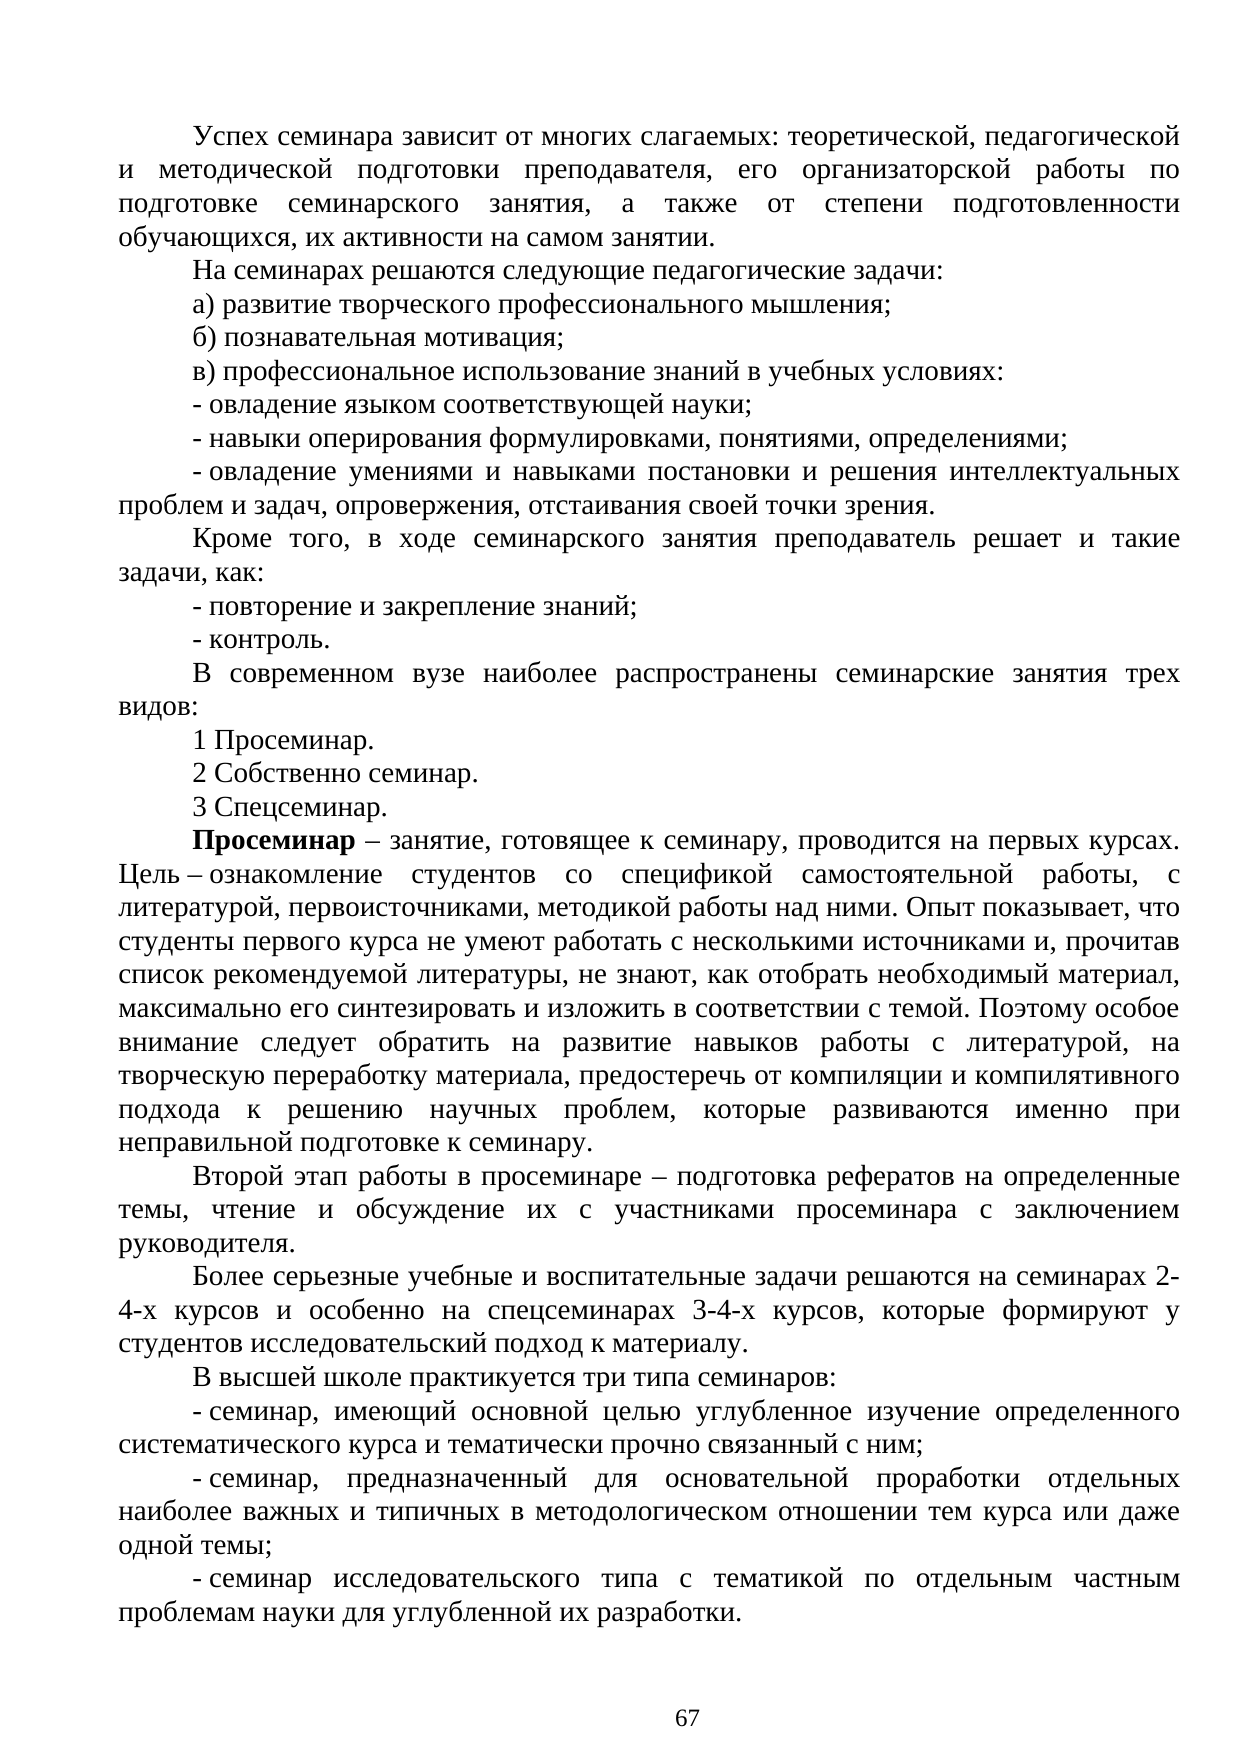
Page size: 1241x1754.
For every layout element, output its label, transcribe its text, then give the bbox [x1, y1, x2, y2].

text - овладение умениями и навыками постановки и решения интеллектуальных проблем и задач, опровержения, отстаивания своей точки зрения. [118, 453, 1181, 521]
text 1 Просеминар. [118, 722, 1181, 755]
text - семинар, предназначенный для основательной проработки отдельных наиболее важных и типичных в методологическом отношении тем курса или даже одной темы; [118, 1460, 1181, 1560]
text - овладение языком соответствующей науки; [118, 386, 1181, 420]
text 2 Собственно семинар. [118, 755, 1181, 789]
text 3 Спецсеминар. [118, 789, 1181, 822]
text Более серьезные учебные и воспитательные задачи решаются на семинарах 2-4-х курсов и особенно на спецсеминарах 3-4-х курсов, которые формируют у студентов исследовательский подход к материалу. [118, 1258, 1181, 1359]
text Второй этап работы в просеминаре – подготовка рефератов на определенные темы, чтение и обсуждение их с участниками просеминара с заключением руководителя. [118, 1158, 1181, 1258]
text б) познавательная мотивация; [118, 319, 1181, 353]
text В высшей школе практикуется три типа семинаров: [118, 1359, 1181, 1393]
text - навыки оперирования формулировками, понятиями, определениями; [118, 420, 1181, 453]
text Кроме того, в ходе семинарского занятия преподаватель решает и такие задачи, как: [118, 521, 1181, 588]
text - семинар, имеющий основной целью углубленное изучение определенного систематического курса и тематически прочно связанный с ним; [118, 1393, 1181, 1460]
text в) профессиональное использование знаний в учебных условиях: [118, 353, 1181, 386]
text Просеминар – занятие, готовящее к семинару, проводится на первых курсах. Цель – ознакомление студентов со спецификой самостоятельной работы, с литературой, первоисточниками, методикой работы над ними. Опыт показывает, что студенты первого курса не умеют работать с несколькими источниками и, прочитав список рекомендуемой литературы, не знают, как отобрать необходимый материал, максимально его синтезировать и изложить в соответствии с темой. Поэтому особое внимание следует обратить на развитие навыков работы с литературой, на творческую переработку материала, предостеречь от компиляции и компилятивного подхода к решению научных проблем, которые развиваются именно при неправильной подготовке к семинару. [118, 822, 1181, 1158]
text - семинар исследовательского типа с тематикой по отдельным частным проблемам науки для углубленной их разработки. [118, 1560, 1181, 1627]
text - контроль. [118, 621, 1181, 655]
text Успех семинара зависит от многих слагаемых: теоретической, педагогической и методической подготовки преподавателя, его организаторской работы по подготовке семинарского занятия, а также от степени подготовленности обучающихся, их активности на самом занятии. [118, 118, 1181, 252]
text - повторение и закрепление знаний; [118, 588, 1181, 621]
text а) развитие творческого профессионального мышления; [118, 286, 1181, 319]
text На семинарах решаются следующие педагогические задачи: [118, 252, 1181, 286]
text В современном вузе наиболее распространены семинарские занятия трех видов: [118, 655, 1181, 722]
